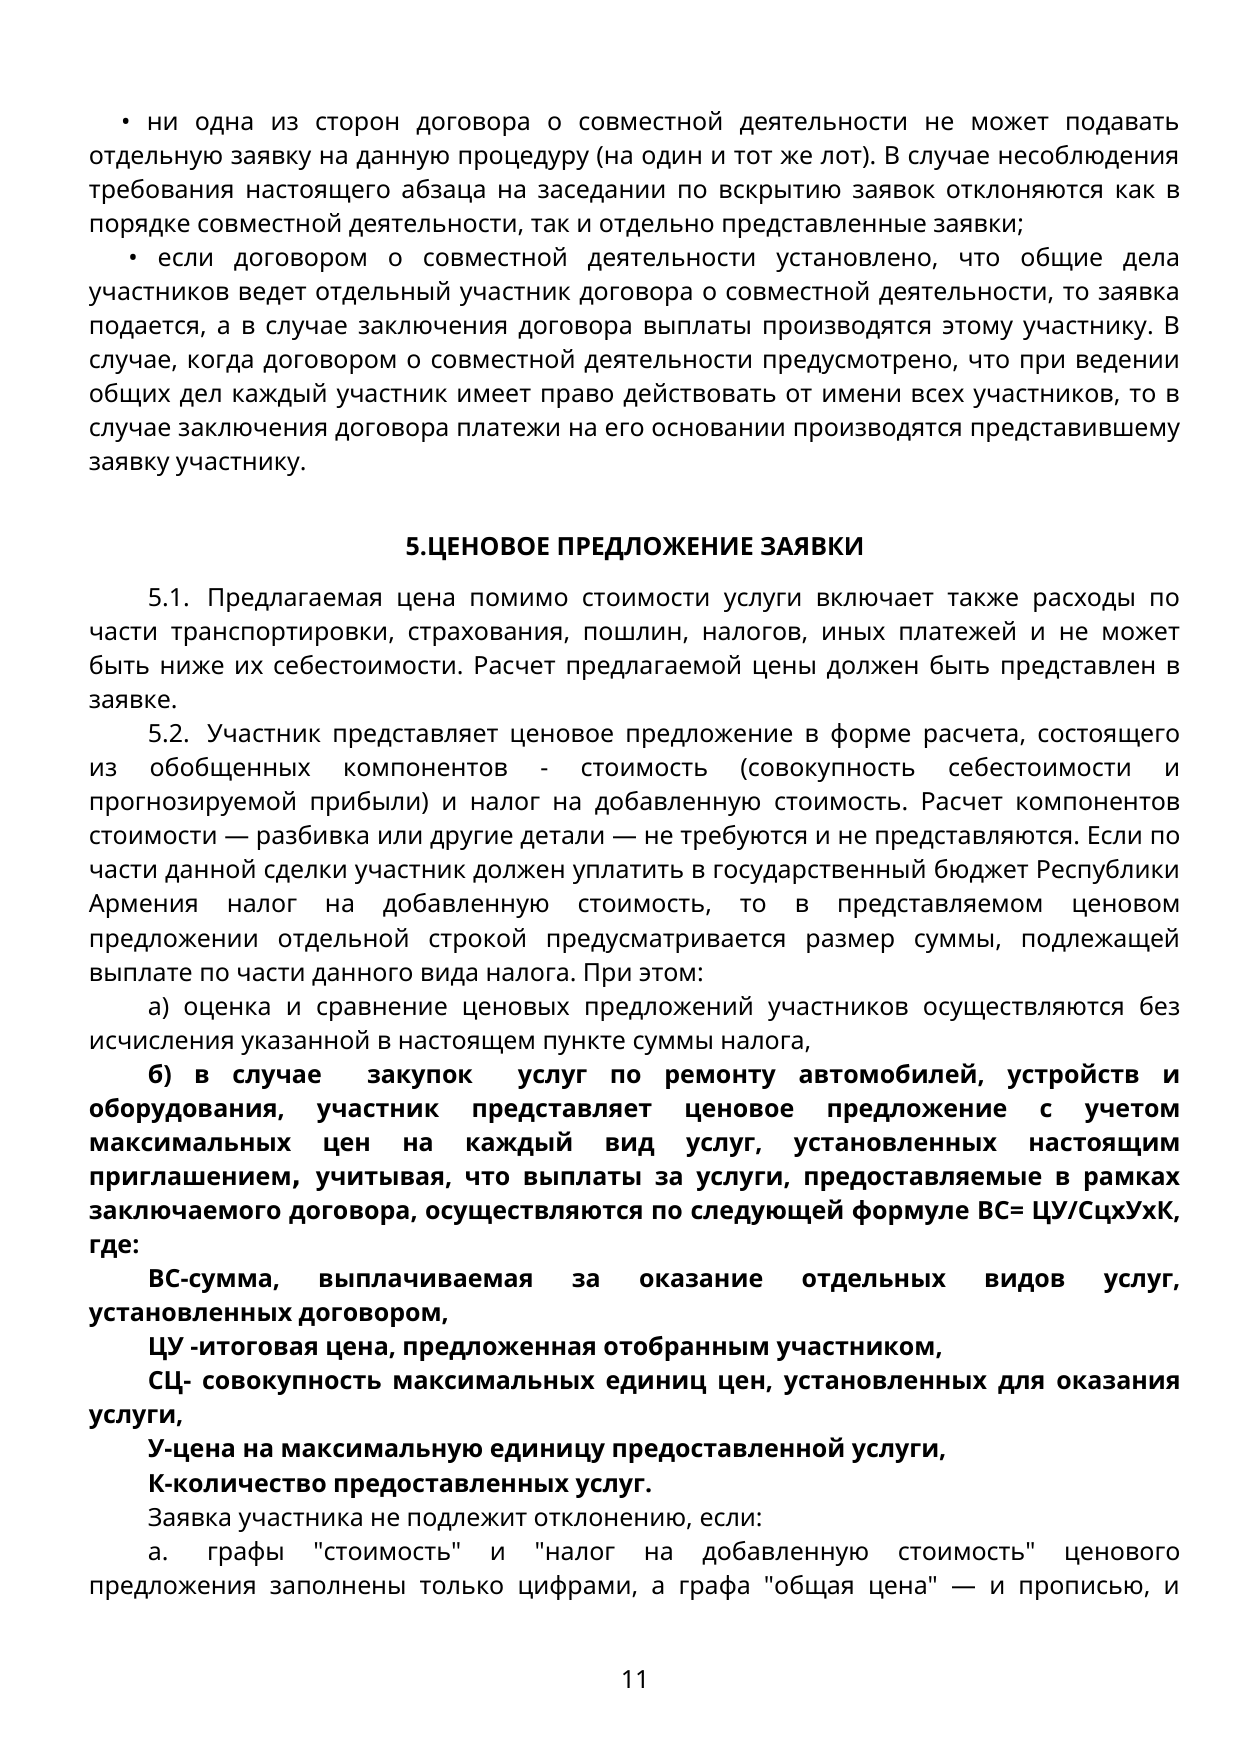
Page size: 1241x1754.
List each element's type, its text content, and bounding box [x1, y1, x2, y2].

text 5.1. Предлагаемая цена помимо стоимости услуги включает также расходы по части транспортировки, страхования, пошлин, налогов, иных платежей и не может быть ниже их себестоимости. Расчет предлагаемой цены должен быть представлен в заявке. [89, 579, 1181, 716]
text ВС-сумма, выплачиваемая за оказание отдельных видов услуг, установленных договором, [89, 1261, 1181, 1329]
text • если договором о совместной деятельности установлено, что общие дела участников ведет отдельный участник договора о совместной деятельности, то заявка подается, а в случае заключения договора выплаты производятся этому участнику. В случае, когда договором о совместной деятельности предусмотрено, что при ведении общих дел каждый участник имеет право действовать от имени всех участников, то в случае заключения договора платежи на его основании производятся представившему заявку участнику. [89, 240, 1181, 478]
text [89, 1533, 1181, 1601]
text Заявка участника не подлежит отклонению, если: [89, 1499, 1181, 1533]
text СЦ- совокупность максимальных единиц цен, установленных для оказания услуги, [89, 1363, 1181, 1431]
text ЦУ -итоговая цена, предложенная отобранным участником, [89, 1329, 1181, 1363]
text а) оценка и сравнение ценовых предложений участников осуществляются без исчисления указанной в настоящем пункте суммы налога, [89, 988, 1181, 1056]
text б) в случае закупок услуг по ремонту автомобилей, устройств и оборудования, участник представляет ценовое предложение с учетом максимальных цен на каждый вид услуг, установленных настоящим приглашением, учитывая, что выплаты за услуги, предоставляемые в рамках заключаемого договора, осуществляются по следующей формуле ВС= ЦУ/СцxУxК, где: [89, 1056, 1181, 1261]
text 5.2. Участник представляет ценовое предложение в форме расчета, состоящего из обобщенных компонентов - стоимость (совокупность себестоимости и прогнозируемой прибыли) и налог на добавленную стоимость. Расчет компонентов стоимости — разбивка или другие детали — не требуются и не представляются. Если по части данной сделки участник должен уплатить в государственный бюджет Республики Армения налог на добавленную стоимость, то в представляемом ценовом предложении отдельной строкой предусматривается размер суммы, подлежащей выплате по части данного вида налога. При этом: [89, 716, 1181, 988]
text 5.ЦЕНОВОЕ ПРЕДЛОЖЕНИЕ ЗАЯВКИ [89, 529, 1181, 563]
text У-цена на максимальную единицу предоставленной услуги, [89, 1431, 1181, 1465]
text К-количество предоставленных услуг. [89, 1465, 1181, 1499]
text • ни одна из сторон договора о совместной деятельности не может подавать отдельную заявку на данную процедуру (на один и тот же лот). В случае несоблюдения требования настоящего абзаца на заседании по вскрытию заявок отклоняются как в порядке совместной деятельности, так и отдельно представленные заявки; [89, 103, 1181, 240]
